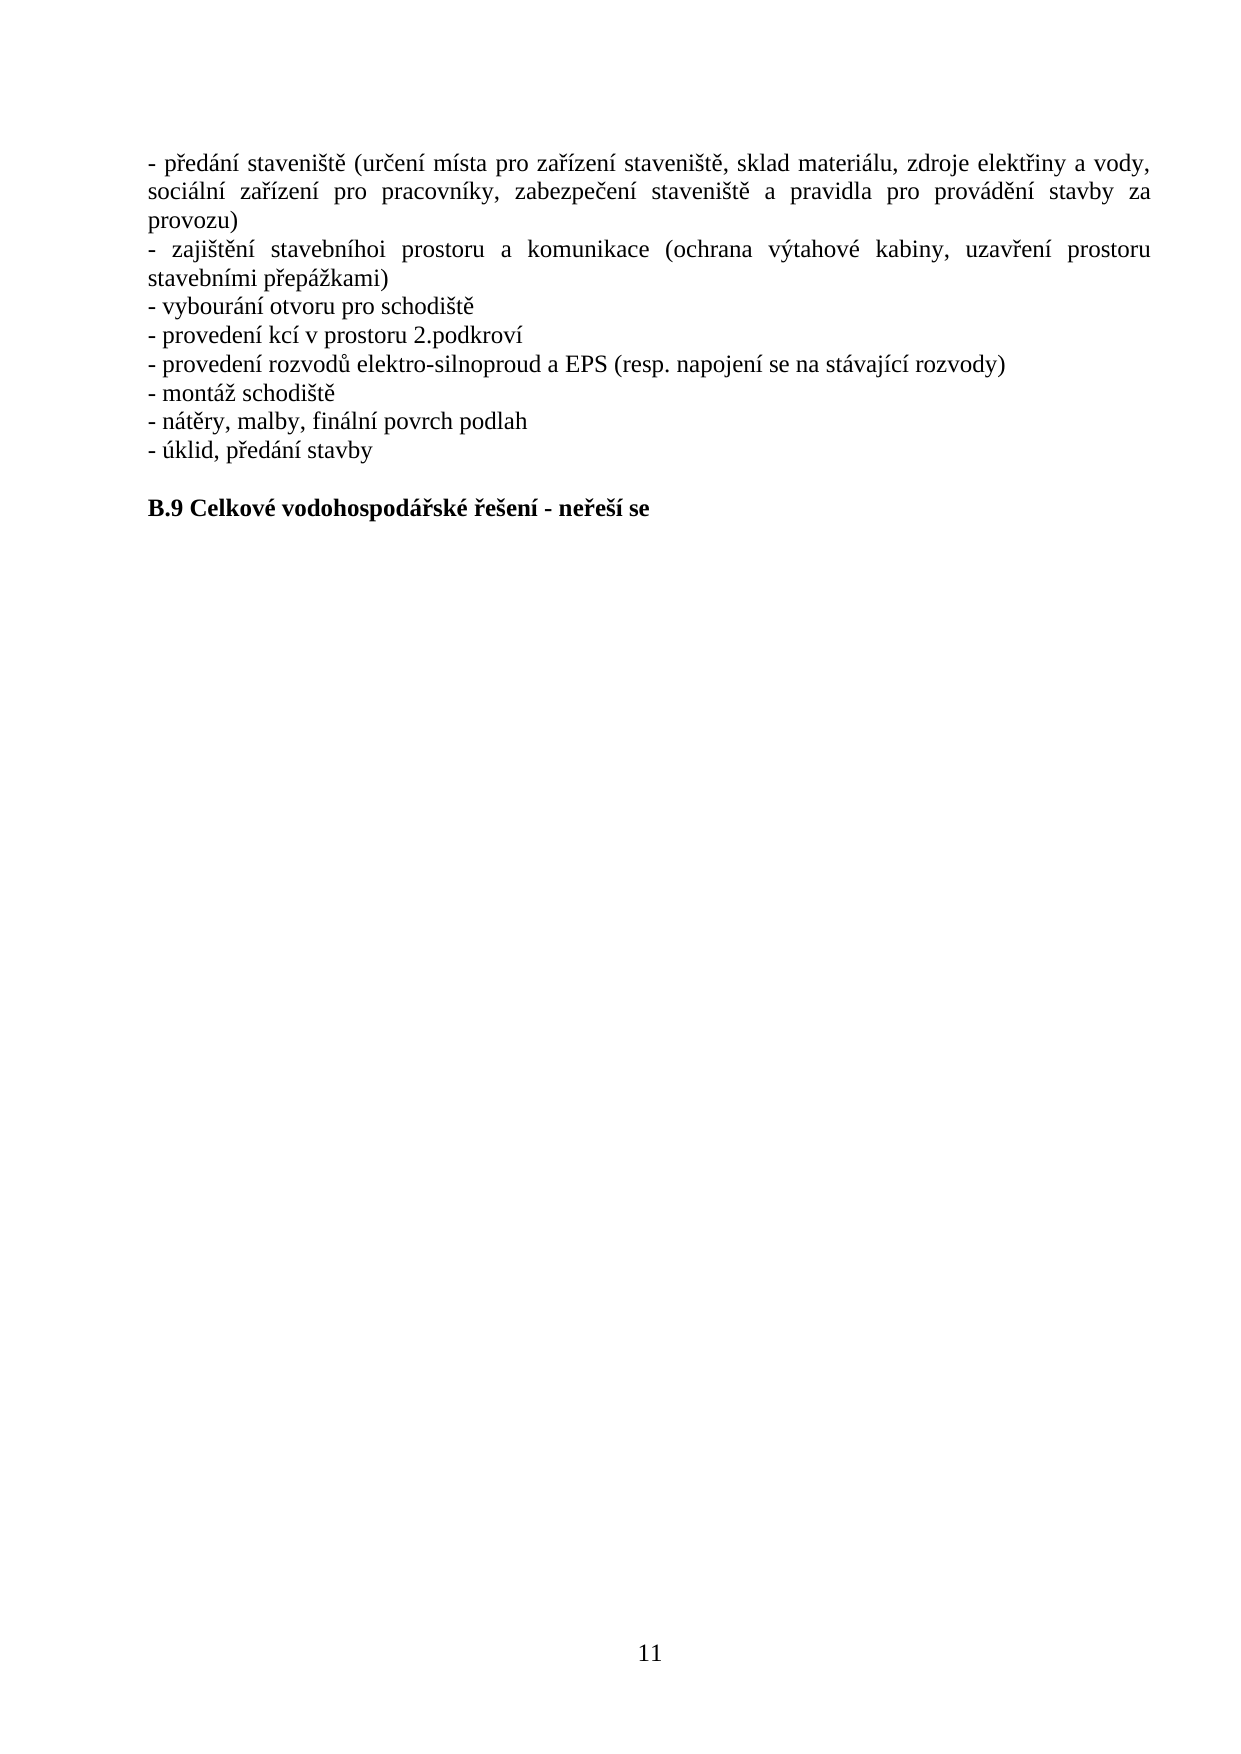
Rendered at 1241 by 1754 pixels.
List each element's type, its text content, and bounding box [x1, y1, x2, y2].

text - vybourání otvoru pro schodiště [148, 291, 1152, 320]
text - nátěry, malby, finální povrch podlah [148, 406, 1152, 435]
text - montáž schodiště [148, 378, 1152, 406]
text B.9 Celkové vodohospodářské řešení - neřeší se [148, 493, 1152, 521]
text - zajištění stavebníhoi prostoru a komunikace (ochrana výtahové kabiny, uzavření prostoru stavebními přepážkami) [148, 234, 1152, 291]
text - předání staveniště (určení místa pro zařízení staveniště, sklad materiálu, zdroje elektřiny a vody, sociální zařízení pro pracovníky, zabezpečení staveniště a pravidla pro provádění stavby za provozu) [148, 148, 1152, 234]
text - provedení rozvodů elektro-silnoproud a EPS (resp. napojení se na stávající rozvody) [148, 349, 1152, 378]
text - úklid, předání stavby [148, 435, 1152, 464]
text - provedení kcí v prostoru 2.podkroví [148, 320, 1152, 349]
